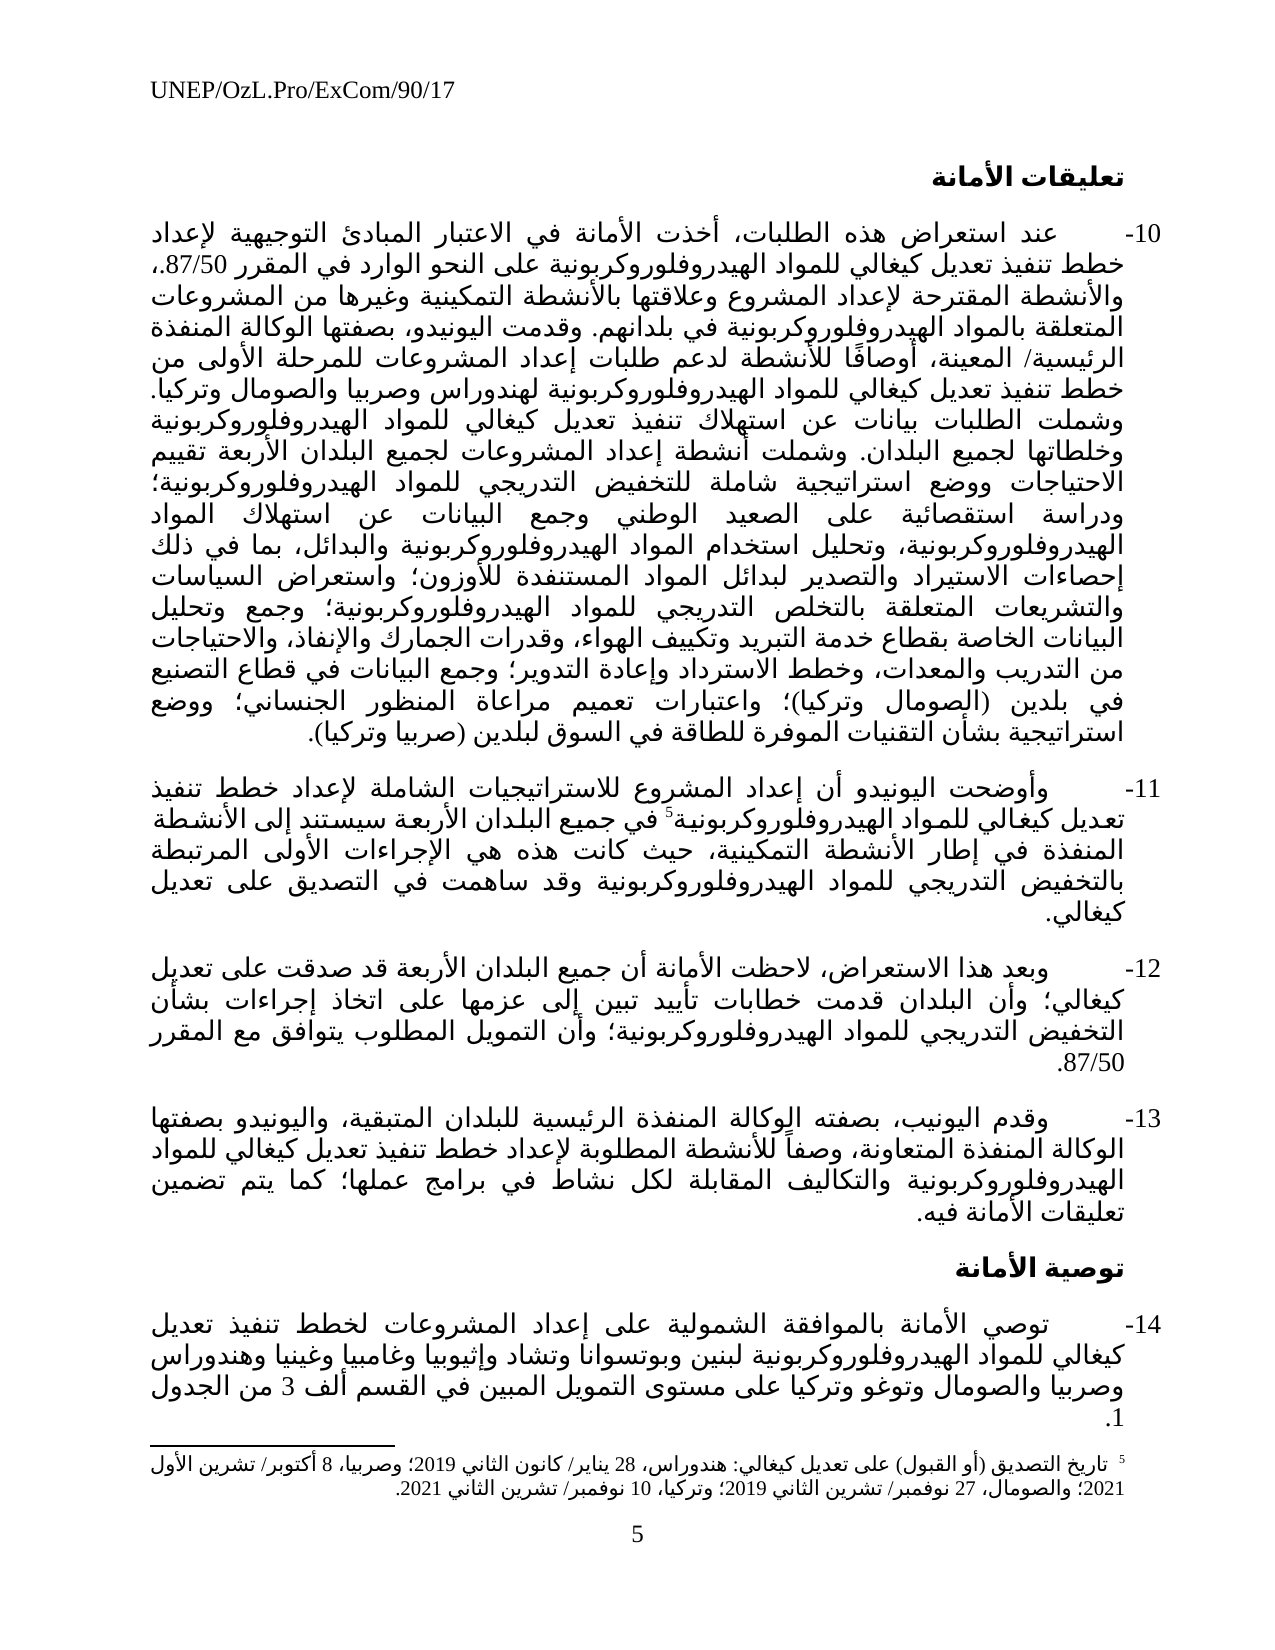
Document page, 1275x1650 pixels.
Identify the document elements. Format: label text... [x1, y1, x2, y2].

list وقدم اليونيب، بصفته الوكالة المنفذة الرئيسية للبلدان المتبقية، واليونيدو بصفتها الوكالة المنفذة المتعاونة، وصفاً للأنشطة المطلوبة لإعداد خطط تنفيذ تعديل كيغالي للمواد الهيدروفلوروكربونية والتكاليف المقابلة لكل نشاط في برامج عملها؛ كما يتم تضمين تعليقات الأمانة فيه. [150, 1102, 1125, 1227]
list وبعد هذا الاستعراض، لاحظت الأمانة أن جميع البلدان الأربعة قد صدقت على تعديل كيغالي؛ وأن البلدان قدمت خطابات تأييد تبين إلى عزمها على اتخاذ إجراءات بشأن التخفيض التدريجي للمواد الهيدروفلوروكربونية؛ وأن التمويل المطلوب يتوافق مع المقرر 87/50. [150, 953, 1125, 1077]
list توصية الأمانة [150, 1252, 1125, 1283]
list تعليقات الأمانة [150, 161, 1125, 192]
list توصي الأمانة بالموافقة الشمولية على إعداد المشروعات لخطط تنفيذ تعديل كيغالي للمواد الهيدروفلوروكربونية لبنين وبوتسوانا وتشاد وإثيوبيا وغامبيا وغينيا وهندوراس وصربيا والصومال وتوغو وتركيا على مستوى التمويل المبين في القسم ألف 3 من الجدول 1. [150, 1308, 1125, 1432]
list وأوضحت اليونيدو أن إعداد المشروع للاستراتيجيات الشاملة لإعداد خطط تنفيذ تعديل كيغالي للمواد الهيدروفلوروكربونية في جميع البلدان الأربعة سيستند إلى الأنشطة المنفذة في إطار الأنشطة التمكينية، حيث كانت هذه هي الإجراءات الأولى المرتبطة بالتخفيض التدريجي للمواد الهيدروفلوروكربونية وقد ساهمت في التصديق على تعديل كيغالي. [150, 772, 1125, 928]
list عند استعراض هذه الطلبات، أخذت الأمانة في الاعتبار المبادئ التوجيهية لإعداد خطط تنفيذ تعديل كيغالي للمواد الهيدروفلوروكربونية على النحو الوارد في المقرر 87/50.، والأنشطة المقترحة لإعداد المشروع وعلاقتها بالأنشطة التمكينية وغيرها من المشروعات المتعلقة بالمواد الهيدروفلوروكربونية في بلدانهم. وقدمت اليونيدو، بصفتها الوكالة المنفذة الرئيسية/ المعينة، أوصافًا للأنشطة لدعم طلبات إعداد المشروعات للمرحلة الأولى من خطط تنفيذ تعديل كيغالي للمواد الهيدروفلوروكربونية لهندوراس وصربيا والصومال وتركيا. وشملت الطلبات بيانات عن استهلاك تنفيذ تعديل كيغالي للمواد الهيدروفلوروكربونية وخلطاتها لجميع البلدان. وشملت أنشطة إعداد المشروعات لجميع البلدان الأربعة تقييم الاحتياجات ووضع استراتيجية شاملة للتخفيض التدريجي للمواد الهيدروفلوروكربونية؛ ودراسة استقصائية على الصعيد الوطني وجمع البيانات عن استهلاك المواد الهيدروفلوروكربونية، وتحليل استخدام المواد الهيدروفلوروكربونية والبدائل، بما في ذلك إحصاءات الاستيراد والتصدير لبدائل المواد المستنفدة للأوزون؛ واستعراض السياسات والتشريعات المتعلقة بالتخلص التدريجي للمواد الهيدروفلوروكربونية؛ وجمع وتحليل البيانات الخاصة بقطاع خدمة التبريد وتكييف الهواء، وقدرات الجمارك والإنفاذ، والاحتياجات من التدريب والمعدات، وخطط الاسترداد وإعادة التدوير؛ وجمع البيانات في قطاع التصنيع في بلدين (الصومال وتركيا)؛ واعتبارات تعميم مراعاة المنظور الجنساني؛ ووضع استراتيجية بشأن التقنيات الموفرة للطاقة في السوق لبلدين (صربيا وتركيا). [150, 217, 1125, 747]
